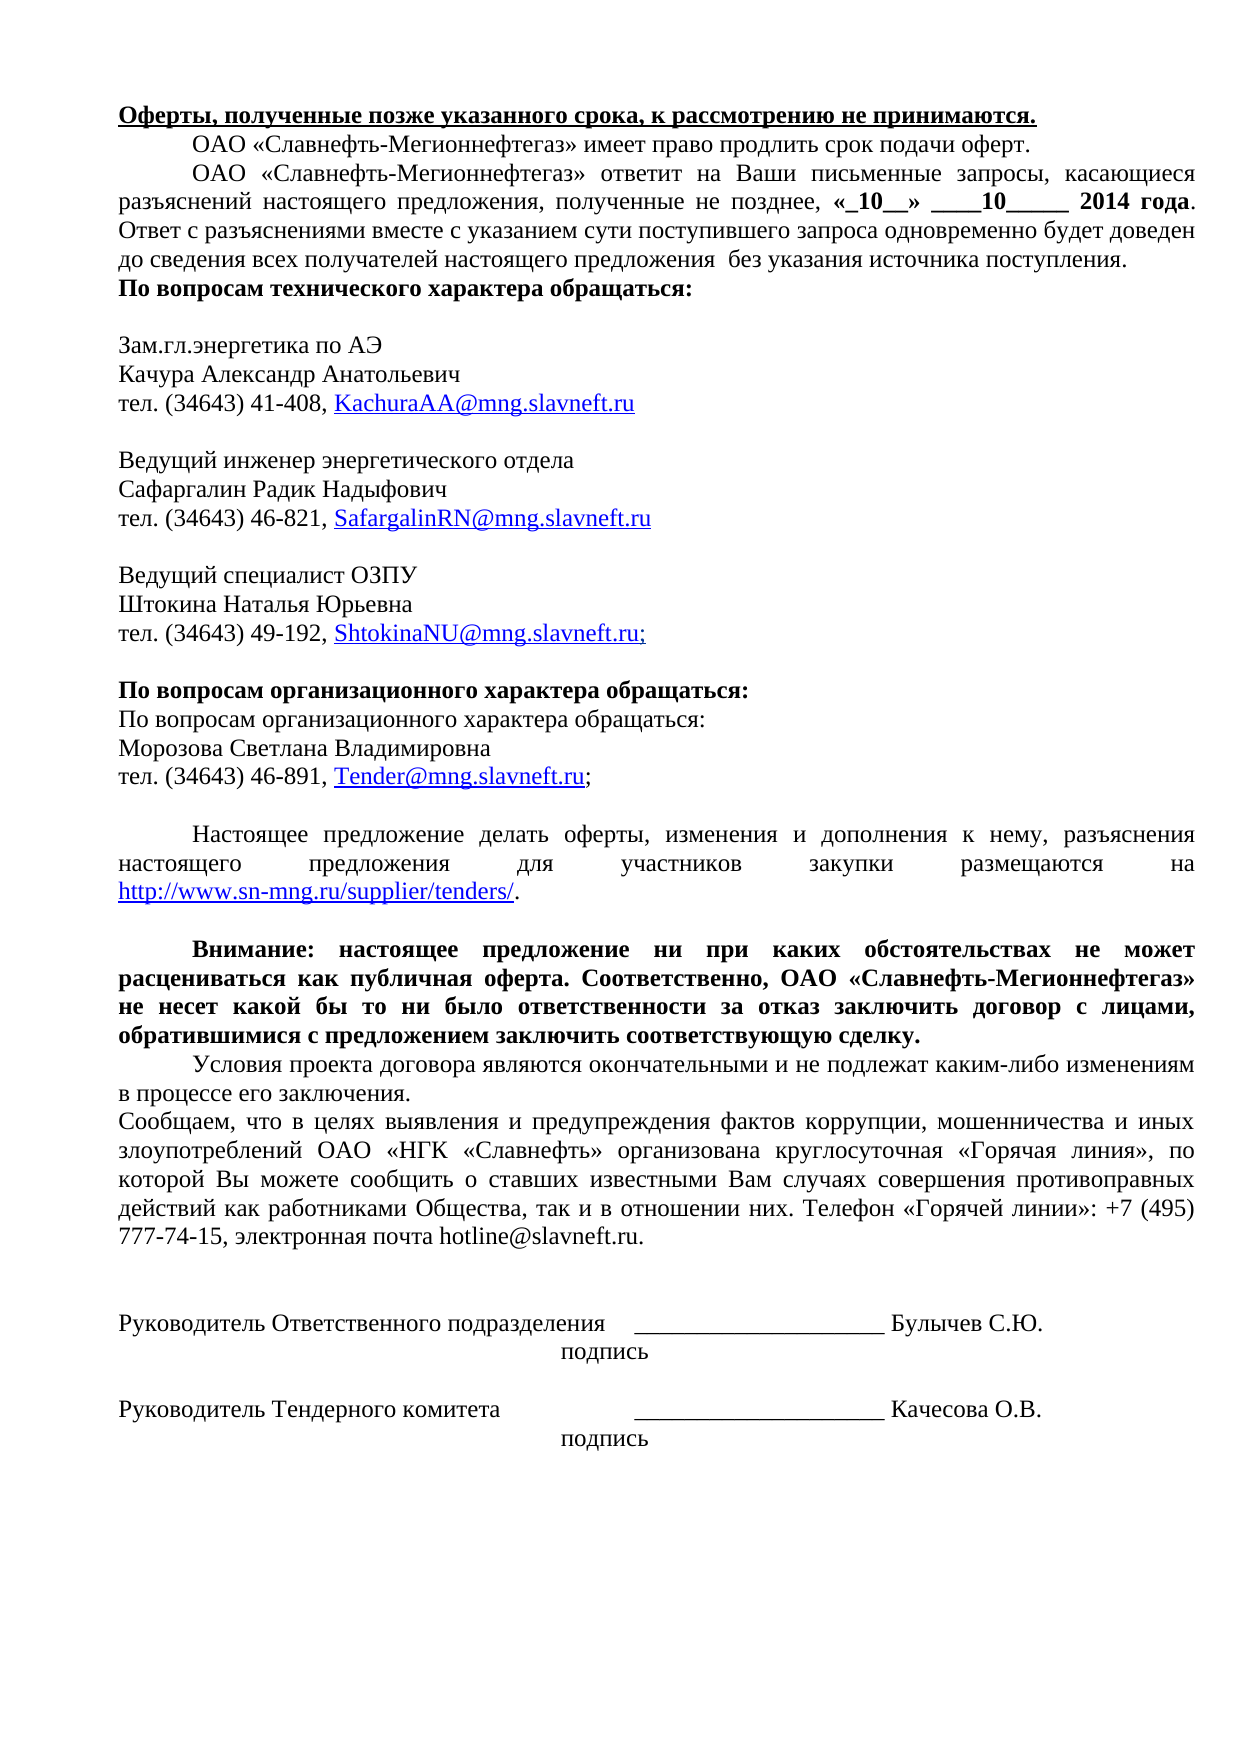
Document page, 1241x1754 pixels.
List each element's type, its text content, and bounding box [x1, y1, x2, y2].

text Сообщаем, что в целях выявления и предупреждения фактов коррупции, мошенничества и иных злоупотреблений ОАО «НГК «Славнефть» организована круглосуточная «Горячая линия», по которой Вы можете сообщить о ставших известными Вам случаях совершения противоправных действий как работниками Общества, так и в отношении них. Телефон «Горячей линии»: +7 (495) 777-74-15, электронная почта hotline@slavneft.ru. [118, 1106, 1196, 1250]
text По вопросам организационного характера обращаться: [118, 675, 1196, 704]
text Условия проекта договора являются окончательными и не подлежат каким-либо изменениям в процессе его заключения. [118, 1049, 1196, 1106]
text Ведущий инженер энергетического отдела [118, 445, 1196, 474]
text тел. (34643) 46-821, SafargalinRN@mng.slavneft.ru [118, 503, 1196, 531]
text подпись [561, 1336, 1196, 1365]
text ОАО «Славнефть-Мегионнефтегаз» ответит на Ваши письменные запросы, касающиеся разъяснений настоящего предложения, полученные не позднее, «_10__» ____10_____ 2014 года. Ответ с разъяснениями вместе с указанием сути поступившего запроса одновременно будет доведен до сведения всех получателей настоящего предложения без указания источника поступления. [118, 158, 1196, 273]
text Качура Александр Анатольевич [118, 359, 1196, 388]
text По вопросам технического характера обращаться: [118, 273, 1196, 301]
text ОАО «Славнефть-Мегионнефтегаз» имеет право продлить срок подачи оферт. [118, 129, 1196, 158]
text Морозова Светлана Владимировна [118, 733, 1196, 761]
text Ведущий специалист ОЗПУ [118, 560, 1196, 589]
text Зам.гл.энергетика по АЭ [118, 330, 1196, 359]
text Руководитель Тендерного комитета ____________________ Качесова О.В. [118, 1394, 1196, 1423]
text Руководитель Ответственного подразделения ____________________ Булычев С.Ю. [118, 1308, 1196, 1336]
text тел. (34643) 49-192, ShtokinaNU@mng.slavneft.ru; [118, 618, 1196, 646]
text Штокина Наталья Юрьевна [118, 589, 1196, 618]
text тел. (34643) 46-891, Tender@mng.slavneft.ru; [118, 761, 1196, 790]
text Сафаргалин Радик Надыфович [118, 474, 1196, 503]
text По вопросам организационного характера обращаться: [118, 704, 1196, 733]
text Оферты, полученные позже указанного срока, к рассмотрению не принимаются. [118, 100, 1196, 129]
text подпись [561, 1423, 1196, 1451]
text Настоящее предложение делать оферты, изменения и дополнения к нему, разъяснения настоящего предложения для участников закупки размещаются на http://www.sn-mng.ru/supplier/tenders/. [118, 819, 1196, 905]
text тел. (34643) 41-408, KachuraAA@mng.slavneft.ru [118, 388, 1196, 416]
text Внимание: настоящее предложение ни при каких обстоятельствах не может расцениваться как публичная оферта. Соответственно, ОАО «Славнефть-Мегионнефтегаз» не несет какой бы то ни было ответственности за отказ заключить договор с лицами, обратившимися с предложением заключить соответствующую сделку. [118, 934, 1196, 1049]
